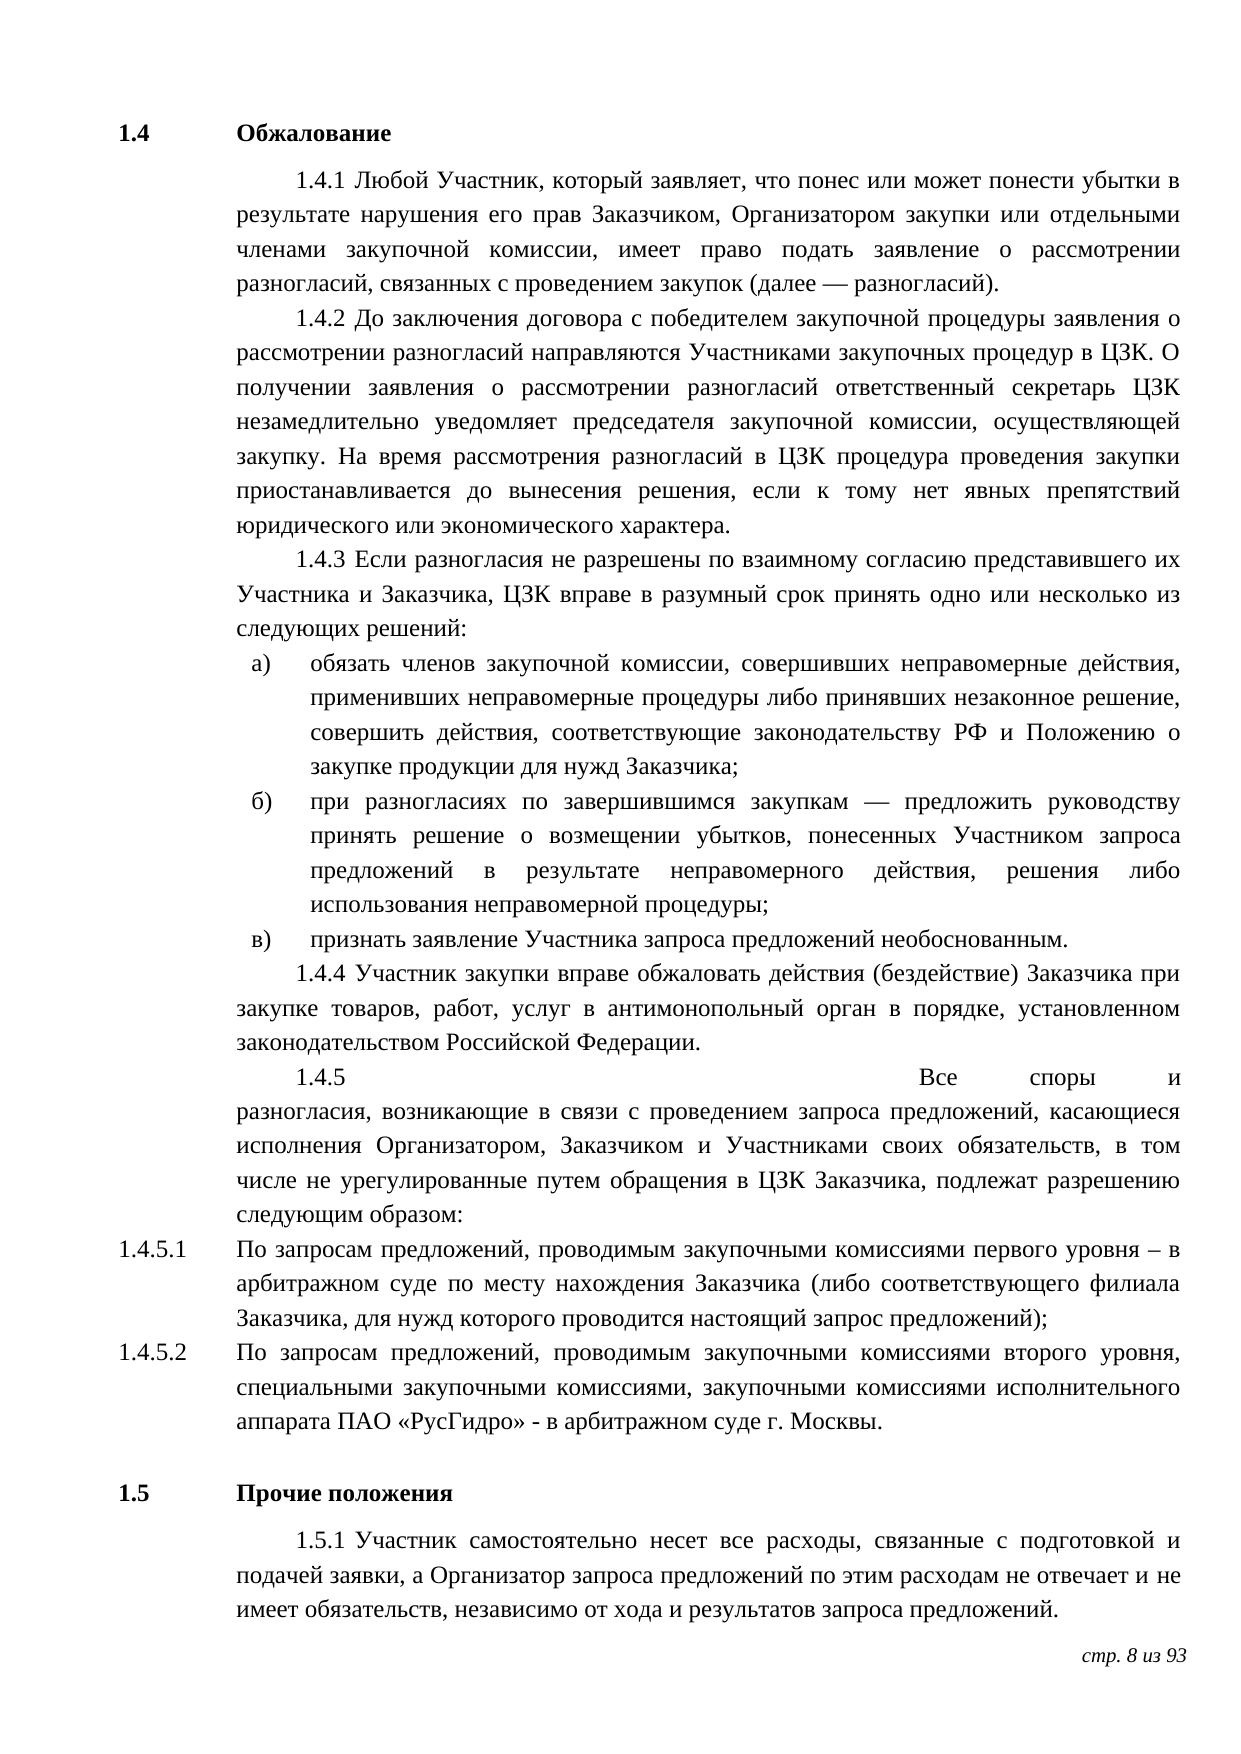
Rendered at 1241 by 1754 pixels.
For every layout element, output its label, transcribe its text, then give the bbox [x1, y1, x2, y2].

text По запросам предложений, проводимым закупочными комиссиями первого уровня – в арбитражном суде по месту нахождения Заказчика (либо соответствующего филиала Заказчика, для нужд которого проводится настоящий запрос предложений); [118, 1234, 1181, 1332]
text По запросам предложений, проводимым закупочными комиссиями второго уровня, специальными закупочными комиссиями, закупочными комиссиями исполнительного аппарата ПАО «РусГидро» - в арбитражном суде г. Москвы. [118, 1337, 1181, 1435]
list обязать членов закупочной комиссии, совершивших неправомерные действия, применивших неправомерные процедуры либо принявших незаконное решение, совершить действия, соответствующие законодательству РФ и Положению о закупке продукции для нужд Заказчика; [251, 648, 1181, 780]
subtitle Обжалование [118, 118, 1181, 147]
text До заключения договора с победителем закупочной процедуры заявления о рассмотрении разногласий направляются Участниками закупочных процедур в ЦЗК. О получении заявления о рассмотрении разногласий ответственный секретарь ЦЗК незамедлительно уведомляет председателя закупочной комиссии, осуществляющей закупку. На время рассмотрения разногласий в ЦЗК процедура проведения закупки приостанавливается до вынесения решения, если к тому нет явных препятствий юридического или экономического характера. [236, 303, 1181, 539]
text Если разногласия не разрешены по взаимному согласию представившего их Участника и Заказчика, ЦЗК вправе в разумный срок принять одно или несколько из следующих решений: [236, 544, 1181, 642]
list при разногласиях по завершившимся закупкам — предложить руководству принять решение о возмещении убытков, понесенных Участником запроса предложений в результате неправомерного действия, решения либо использования неправомерной процедуры; [251, 786, 1181, 918]
text Участник самостоятельно несет все расходы, связанные с подготовкой и подачей заявки, а Организатор запроса предложений по этим расходам не отвечает и не имеет обязательств, независимо от хода и результатов запроса предложений. [236, 1525, 1181, 1623]
list признать заявление Участника запроса предложений необоснованным. [251, 924, 1181, 952]
subtitle Прочие положения [118, 1478, 1181, 1507]
text Участник закупки вправе обжаловать действия (бездействие) Заказчика при закупке товаров, работ, услуг в антимонопольный орган в порядке, установленном законодательством Российской Федерации. [236, 958, 1181, 1056]
text Любой Участник, который заявляет, что понес или может понести убытки в результате нарушения его прав Заказчиком, Организатором закупки или отдельными членами закупочной комиссии, имеет право подать заявление о рассмотрении разногласий, связанных с проведением закупок (далее — разногласий). [236, 165, 1181, 297]
text Все споры и разногласия, возникающие в связи с проведением запроса предложений, касающиеся исполнения Организатором, Заказчиком и Участниками своих обязательств, в том числе не урегулированные путем обращения в ЦЗК Заказчика, подлежат разрешению следующим образом: [236, 1062, 1181, 1228]
